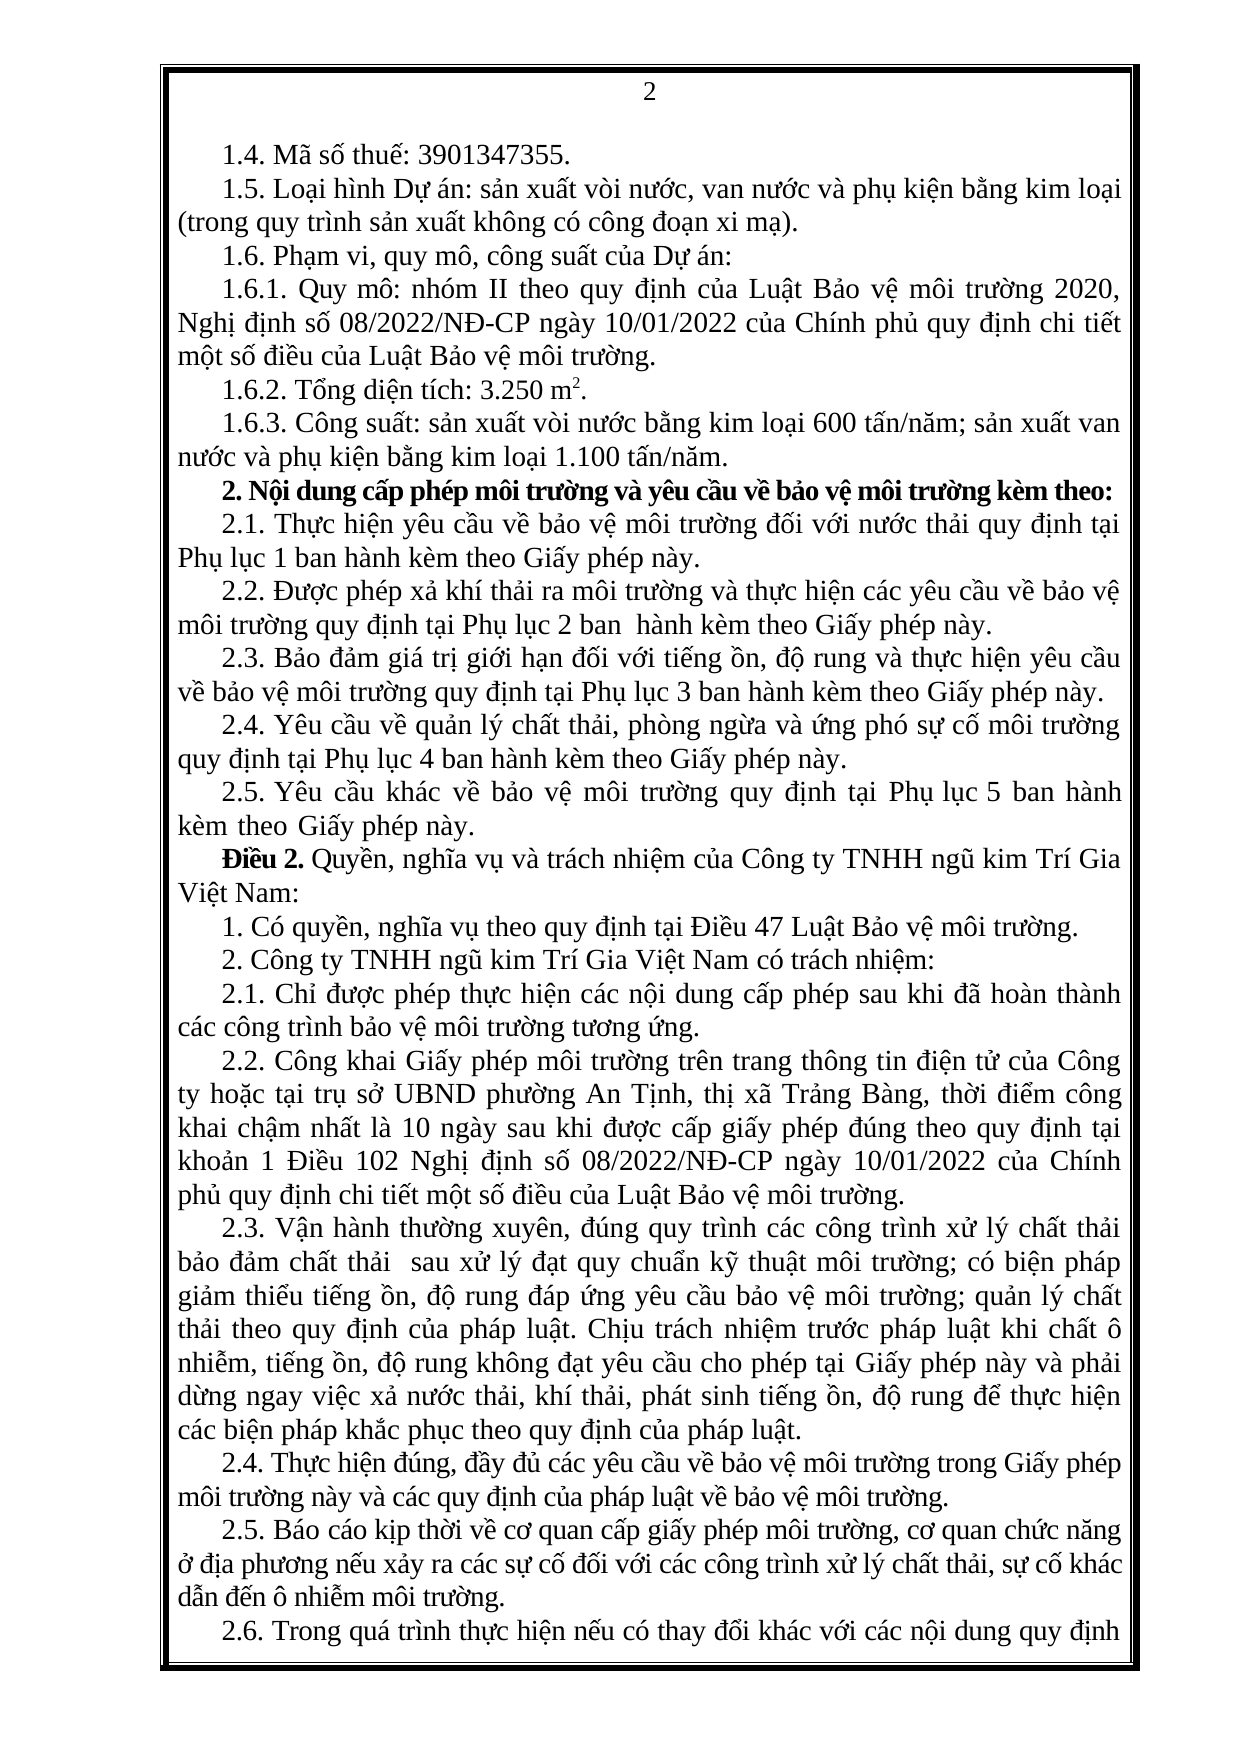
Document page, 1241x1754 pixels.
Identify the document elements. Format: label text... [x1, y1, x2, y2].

text 2.5. Yêu cầu khác về bảo vệ môi trường quy định tại Phụ lục 5 ban hành kèm theo Giấy phép này. [177, 774, 1122, 842]
text 2.2. Được phép xả khí thải ra môi trường và thực hiện các yêu cầu về bảo vệ môi trường quy định tại Phụ lục 2 ban hành kèm theo Giấy phép này. [177, 573, 1122, 640]
text 1.6. Phạm vi, quy mô, công suất của Dự án: [177, 238, 1122, 271]
text 1.6.2. Tổng diện tích: 3.250 m2. [177, 372, 1122, 406]
text Điều 2. Quyền, nghĩa vụ và trách nhiệm của Công ty TNHH ngũ kim Trí Gia Việt Nam: [177, 842, 1122, 909]
text 1.6.1. Quy mô: nhóm II theo quy định của Luật Bảo vệ môi trường 2020, Nghị định số 08/2022/NĐ-CP ngày 10/01/2022 của Chính phủ quy định chi tiết một số điều của Luật Bảo vệ môi trường. [177, 271, 1122, 372]
text 2.5. Báo cáo kịp thời về cơ quan cấp giấy phép môi trường, cơ quan chức năng ở địa phương nếu xảy ra các sự cố đối với các công trình xử lý chất thải, sự cố khác dẫn đến ô nhiễm môi trường. [177, 1512, 1122, 1613]
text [177, 1613, 1122, 1647]
text 2.2. Công khai Giấy phép môi trường trên trang thông tin điện tử của Công ty hoặc tại trụ sở UBND phường An Tịnh, thị xã Trảng Bàng, thời điểm công khai chậm nhất là 10 ngày sau khi được cấp giấy phép đúng theo quy định tại khoản 1 Điều 102 Nghị định số 08/2022/NĐ-CP ngày 10/01/2022 của Chính phủ quy định chi tiết một số điều của Luật Bảo vệ môi trường. [177, 1043, 1122, 1211]
text 1. Có quyền, nghĩa vụ theo quy định tại Điều 47 Luật Bảo vệ môi trường. [177, 909, 1122, 942]
text 2.1. Chỉ được phép thực hiện các nội dung cấp phép sau khi đã hoàn thành các công trình bảo vệ môi trường tương ứng. [177, 976, 1122, 1043]
text 2. Nội dung cấp phép môi trường và yêu cầu về bảo vệ môi trường kèm theo: [177, 473, 1122, 506]
text 2.3. Vận hành thường xuyên, đúng quy trình các công trình xử lý chất thải bảo đảm chất thải sau xử lý đạt quy chuẩn kỹ thuật môi trường; có biện pháp giảm thiểu tiếng ồn, độ rung đáp ứng yêu cầu bảo vệ môi trường; quản lý chất thải theo quy định của pháp luật. Chịu trách nhiệm trước pháp luật khi chất ô nhiễm, tiếng ồn, độ rung không đạt yêu cầu cho phép tại Giấy phép này và phải dừng ngay việc xả nước thải, khí thải, phát sinh tiếng ồn, độ rung để thực hiện các biện pháp khắc phục theo quy định của pháp luật. [177, 1211, 1122, 1445]
text 1.6.3. Công suất: sản xuất vòi nước bằng kim loại 600 tấn/năm; sản xuất van nước và phụ kiện bằng kim loại 1.100 tấn/năm. [177, 406, 1122, 473]
text 2.1. Thực hiện yêu cầu về bảo vệ môi trường đối với nước thải quy định tại Phụ lục 1 ban hành kèm theo Giấy phép này. [177, 506, 1122, 573]
text 2.4. Yêu cầu về quản lý chất thải, phòng ngừa và ứng phó sự cố môi trường quy định tại Phụ lục 4 ban hành kèm theo Giấy phép này. [177, 707, 1122, 774]
text 2.3. Bảo đảm giá trị giới hạn đối với tiếng ồn, độ rung và thực hiện yêu cầu về bảo vệ môi trường quy định tại Phụ lục 3 ban hành kèm theo Giấy phép này. [177, 640, 1122, 707]
text 2.4. Thực hiện đúng, đầy đủ các yêu cầu về bảo vệ môi trường trong Giấy phép môi trường này và các quy định của pháp luật về bảo vệ môi trường. [177, 1445, 1122, 1512]
text 1.4. Mã số thuế: 3901347355. [177, 137, 1122, 171]
text 1.5. Loại hình Dự án: sản xuất vòi nước, van nước và phụ kiện bằng kim loại (trong quy trình sản xuất không có công đoạn xi mạ). [177, 171, 1122, 238]
text 2. Công ty TNHH ngũ kim Trí Gia Việt Nam có trách nhiệm: [177, 942, 1122, 976]
